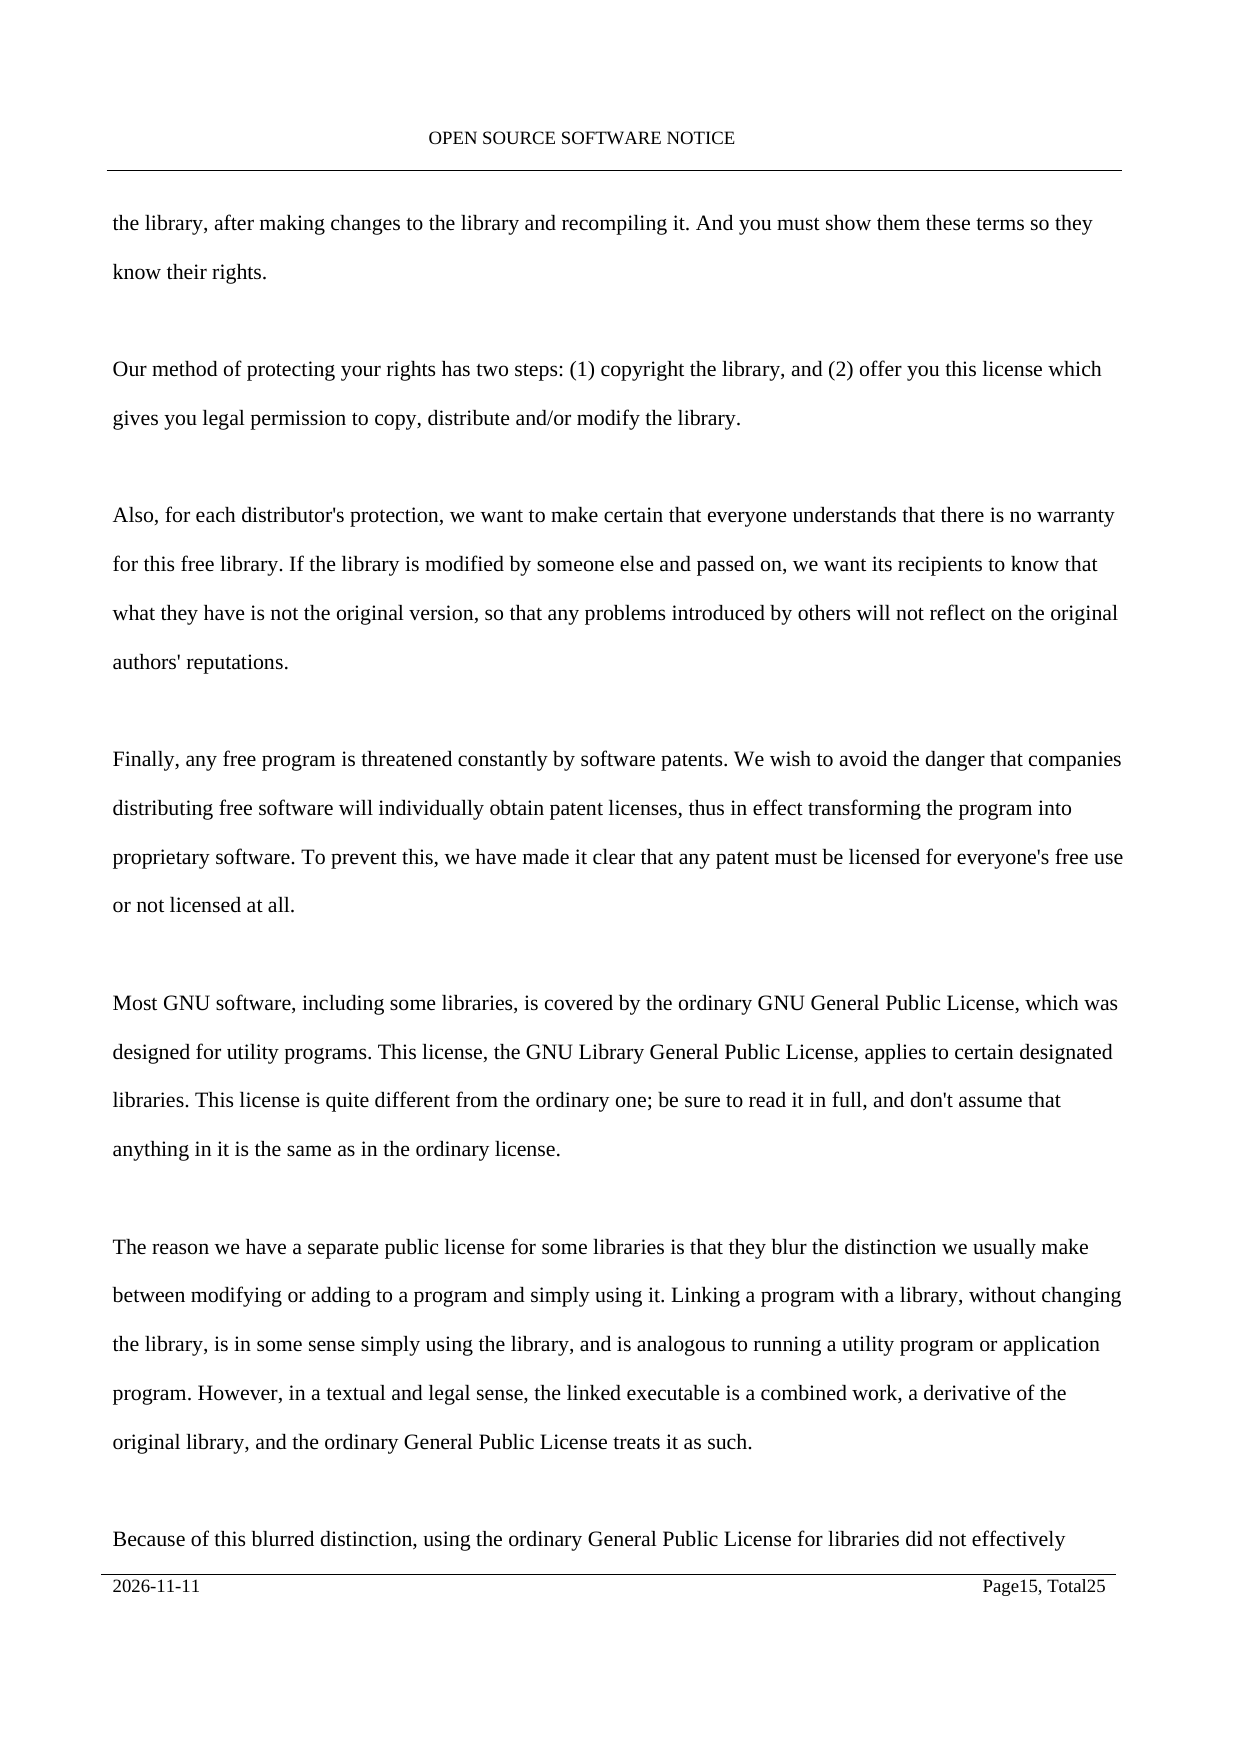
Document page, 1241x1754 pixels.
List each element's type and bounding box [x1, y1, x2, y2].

text [112, 206, 1128, 1555]
